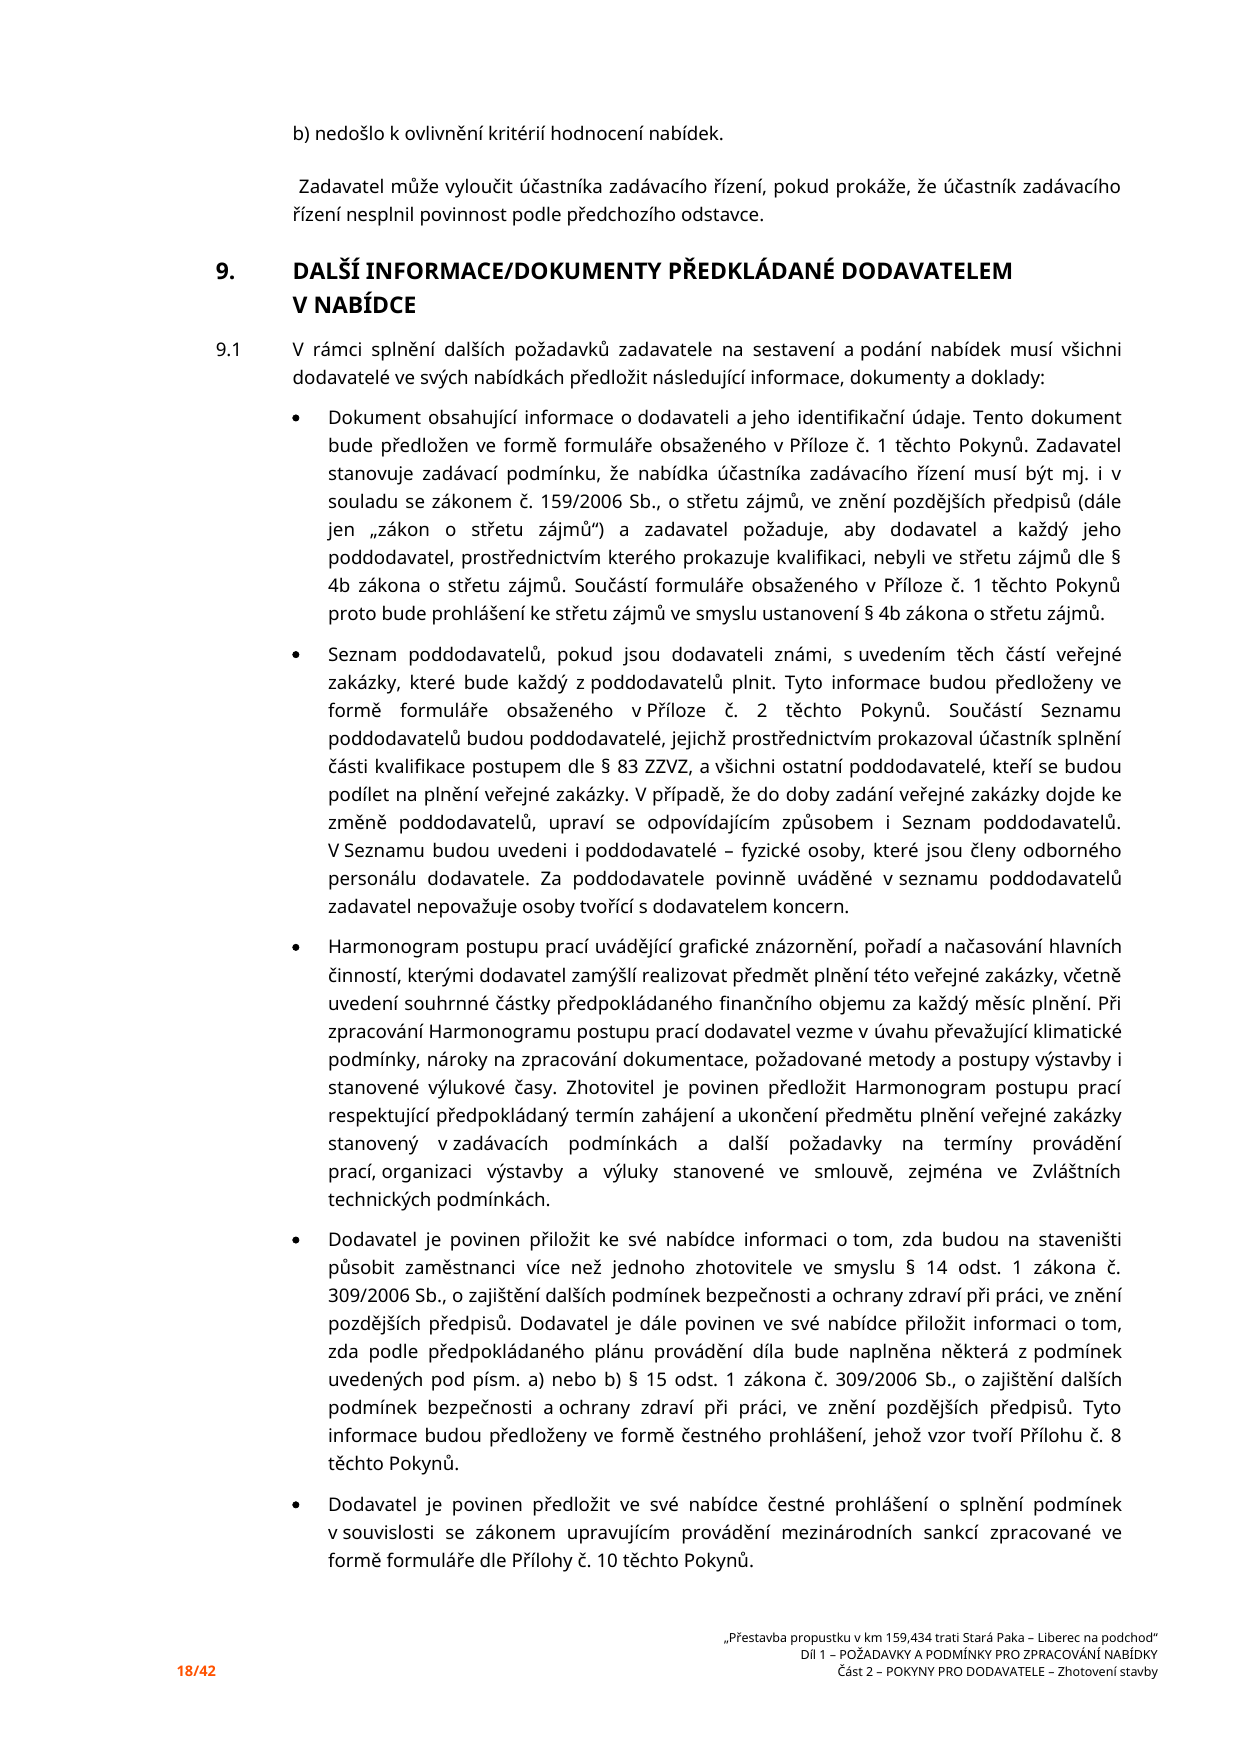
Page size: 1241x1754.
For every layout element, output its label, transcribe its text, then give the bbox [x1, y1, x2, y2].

text b) nedošlo k ovlivnění kritérií hodnocení nabídek. [292, 121, 1122, 146]
text DALŠÍ INFORMACE/DOKUMENTY PŘEDKLÁDANÉ DODAVATELEM v NABÍDCE [216, 255, 1122, 320]
text Dodavatel je povinen přiložit ke své nabídce informaci o tom, zda budou na staveništi působit zaměstnanci více než jednoho zhotovitele ve smyslu § 14 odst. 1 zákona č. 309/2006 Sb., o zajištění dalších podmínek bezpečnosti a ochrany zdraví při práci, ve znění pozdějších předpisů. Dodavatel je dále povinen ve své nabídce přiložit informaci o tom, zda podle předpokládaného plánu provádění díla bude naplněna některá z podmínek uvedených pod písm. a) nebo b) § 15 odst. 1 zákona č. 309/2006 Sb., o zajištění dalších podmínek bezpečnosti a ochrany zdraví při práci, ve znění pozdějších předpisů. Tyto informace budou předloženy ve formě čestného prohlášení, jehož vzor tvoří Přílohu č. 8 těchto Pokynů. [292, 1227, 1122, 1476]
text Zadavatel může vyloučit účastníka zadávacího řízení, pokud prokáže, že účastník zadávacího řízení nesplnil povinnost podle předchozího odstavce. [292, 174, 1122, 227]
text Dokument obsahující informace o dodavateli a jeho identifikační údaje. Tento dokument bude předložen ve formě formuláře obsaženého v Příloze č. 1 těchto Pokynů. Zadavatel stanovuje zadávací podmínku, že nabídka účastníka zadávacího řízení musí být mj. i v souladu se zákonem č. 159/2006 Sb., o střetu zájmů, ve znění pozdějších předpisů (dále jen „zákon o střetu zájmů“) a zadavatel požaduje, aby dodavatel a každý jeho poddodavatel, prostřednictvím kterého prokazuje kvalifikaci, nebyli ve střetu zájmů dle § 4b zákona o střetu zájmů. Součástí formuláře obsaženého v Příloze č. 1 těchto Pokynů proto bude prohlášení ke střetu zájmů ve smyslu ustanovení § 4b zákona o střetu zájmů. [292, 404, 1122, 626]
text Seznam poddodavatelů, pokud jsou dodavateli známi, s uvedením těch částí veřejné zakázky, které bude každý z poddodavatelů plnit. Tyto informace budou předloženy ve formě formuláře obsaženého v Příloze č. 2 těchto Pokynů. Součástí Seznamu poddodavatelů budou poddodavatelé, jejichž prostřednictvím prokazoval účastník splnění části kvalifikace postupem dle § 83 ZZVZ, a všichni ostatní poddodavatelé, kteří se budou podílet na plnění veřejné zakázky. V případě, že do doby zadání veřejné zakázky dojde ke změně poddodavatelů, upraví se odpovídajícím způsobem i Seznam poddodavatelů. V Seznamu budou uvedeni i poddodavatelé – fyzické osoby, které jsou členy odborného personálu dodavatele. Za poddodavatele povinně uváděné v seznamu poddodavatelů zadavatel nepovažuje osoby tvořící s dodavatelem koncern. [292, 641, 1122, 919]
text Dodavatel je povinen předložit ve své nabídce čestné prohlášení o splnění podmínek v souvislosti se zákonem upravujícím provádění mezinárodních sankcí zpracované ve formě formuláře dle Přílohy č. 10 těchto Pokynů. [292, 1491, 1122, 1573]
text Harmonogram postupu prací uvádějící grafické znázornění, pořadí a načasování hlavních činností, kterými dodavatel zamýšlí realizovat předmět plnění této veřejné zakázky, včetně uvedení souhrnné částky předpokládaného finančního objemu za každý měsíc plnění. Při zpracování Harmonogramu postupu prací dodavatel vezme v úvahu převažující klimatické podmínky, nároky na zpracování dokumentace, požadované metody a postupy výstavby i stanovené výlukové časy. Zhotovitel je povinen předložit Harmonogram postupu prací respektující předpokládaný termín zahájení a ukončení předmětu plnění veřejné zakázky stanovený v zadávacích podmínkách a další požadavky na termíny provádění prací, organizaci výstavby a výluky stanovené ve smlouvě, zejména ve Zvláštních technických podmínkách. [292, 934, 1122, 1212]
text V rámci splnění dalších požadavků zadavatele na sestavení a podání nabídek musí všichni dodavatelé ve svých nabídkách předložit následující informace, dokumenty a doklady: [216, 336, 1122, 389]
